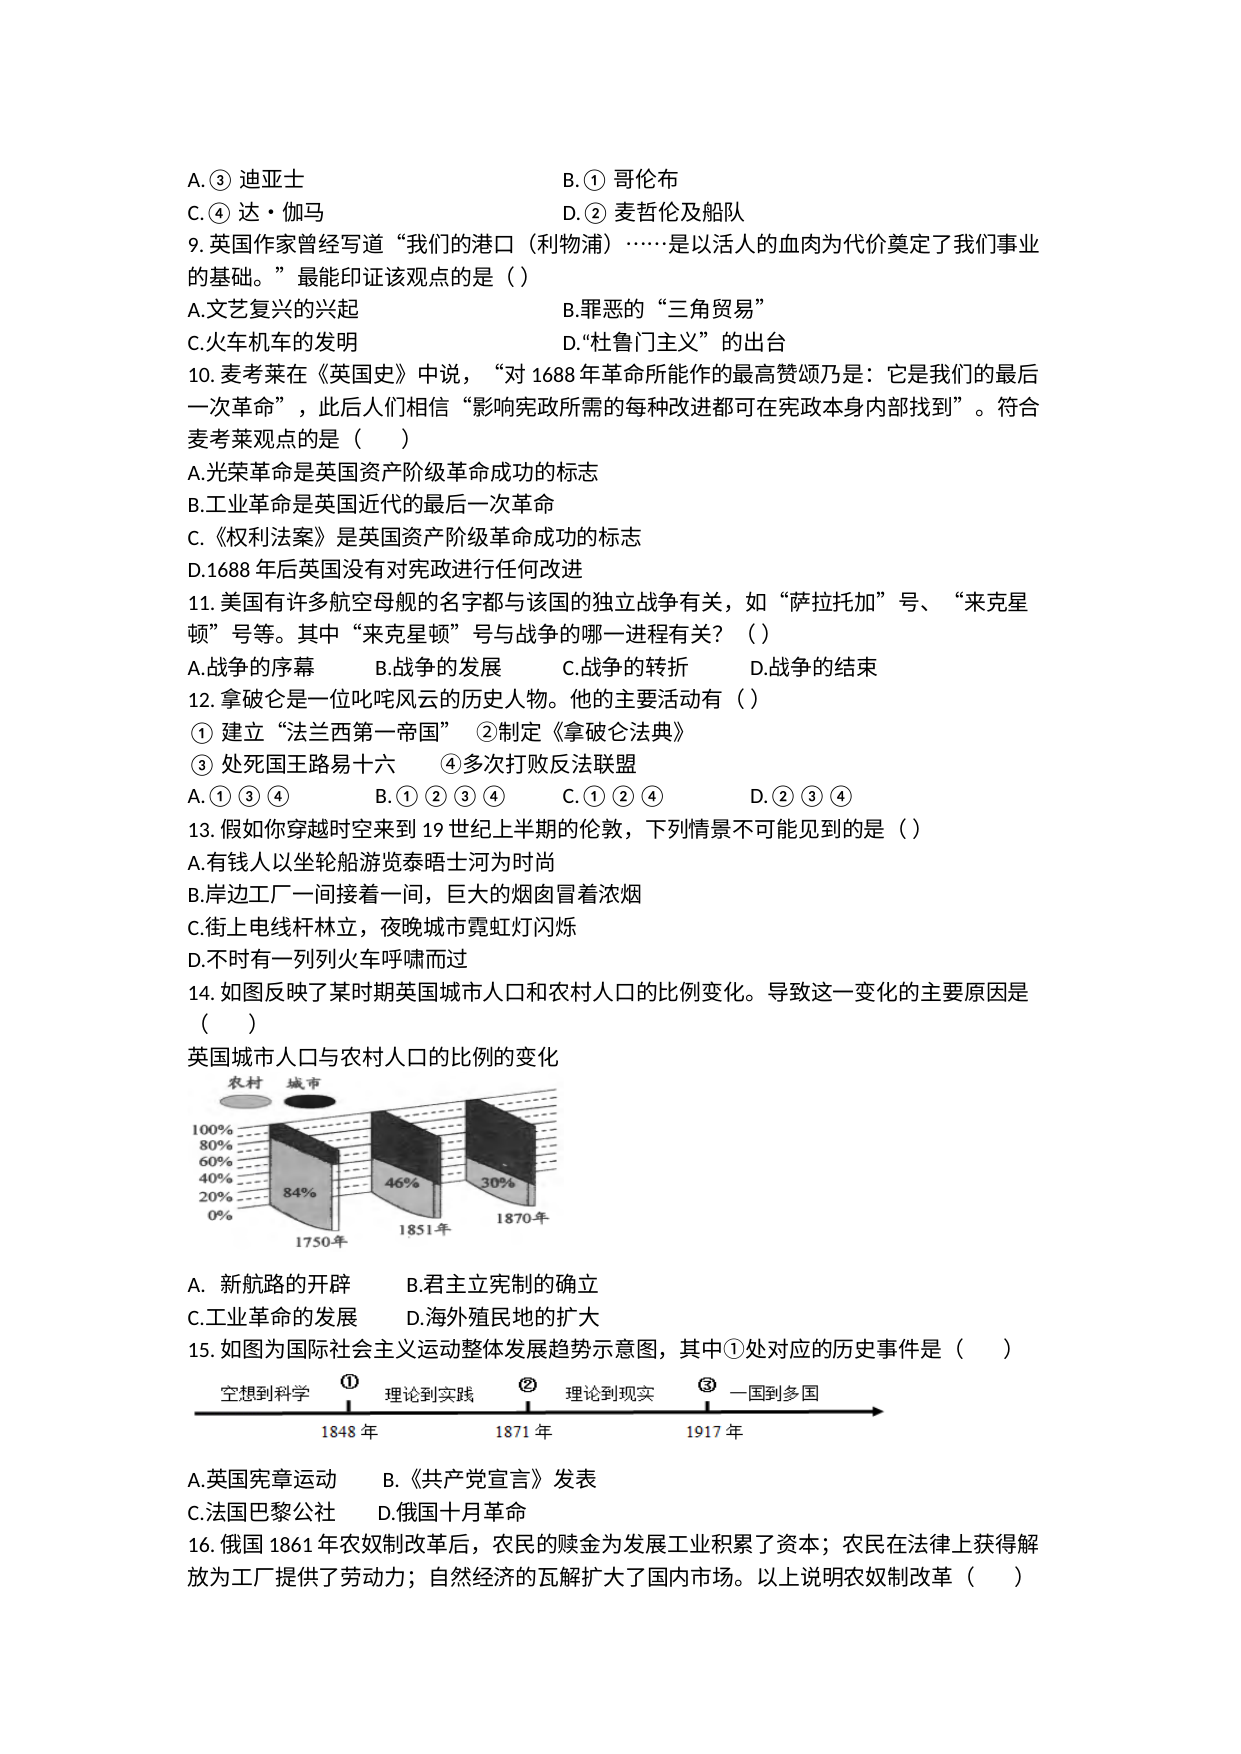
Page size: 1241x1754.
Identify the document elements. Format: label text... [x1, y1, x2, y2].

text ①建立“法兰西第一帝国” ②制定《拿破仑法典》 [187, 714, 1053, 747]
text A.战争的序幕 B.战争的发展 C.战争的转折 D.战争的结束 [187, 649, 1053, 682]
list C.工业革命的发展 D.海外殖民地的扩大 [187, 1299, 1053, 1332]
text 9. 英国作家曾经写道“我们的港口（利物浦）……是以活人的血肉为代价奠定了我们事业的基础。”最能印证该观点的是（ ） [187, 227, 1053, 292]
text 10. 麦考莱在《英国史》中说，“对1688年革命所能作的最高赞颂乃是：它是我们的最后一次革命”，此后人们相信“影响宪政所需的每种改进都可在宪政本身内部找到”。符合麦考莱观点的是（ ） [187, 357, 1053, 454]
text D.不时有一列列火车呼啸而过 [187, 942, 1053, 974]
text B.工业革命是英国近代的最后一次革命 [187, 487, 1053, 519]
text A.光荣革命是英国资产阶级革命成功的标志 [187, 454, 1053, 487]
text 13. 假如你穿越时空来到19世纪上半期的伦敦，下列情景不可能见到的是（ ） [187, 812, 1053, 844]
text C.④达•伽马 D.②麦哲伦及船队 [187, 194, 1053, 227]
text A.①③④ B.①②③④ C.①②④ D.②③④ [187, 779, 1053, 812]
text 12. 拿破仑是一位叱咤风云的历史人物。他的主要活动有（ ） [187, 682, 1053, 714]
text C.《权利法案》是英国资产阶级革命成功的标志 [187, 519, 1053, 552]
text ③处死国王路易十六 ④多次打败反法联盟 [187, 747, 1053, 779]
picture [187, 1072, 564, 1252]
text A.英国宪章运动 B.《共产党宣言》发表 [187, 1462, 1053, 1494]
text 14. 如图反映了某时期英国城市人口和农村人口的比例变化。导致这一变化的主要原因是（ ） [187, 974, 1053, 1039]
text 英国城市人口与农村人口的比例的变化 [187, 1039, 1053, 1072]
text A.文艺复兴的兴起 B.罪恶的“三角贸易” [187, 292, 1053, 324]
picture [187, 1364, 888, 1443]
text B.岸边工厂一间接着一间，巨大的烟囱冒着浓烟 [187, 877, 1053, 909]
text D.1688年后英国没有对宪政进行任何改进 [187, 552, 1053, 584]
text 16. 俄国1861年农奴制改革后，农民的赎金为发展工业积累了资本；农民在法律上获得解放为工厂提供了劳动力；自然经济的瓦解扩大了国内市场。以上说明农奴制改革（ ） [187, 1527, 1053, 1592]
text 11. 美国有许多航空母舰的名字都与该国的独立战争有关，如“萨拉托加”号、“来克星顿”号等。其中“来克星顿”号与战争的哪一进程有关？（ ） [187, 584, 1053, 649]
text C.法国巴黎公社 D.俄国十月革命 [187, 1494, 1053, 1527]
list 新航路的开辟 B.君主立宪制的确立 [187, 1267, 1053, 1299]
text 15. 如图为国际社会主义运动整体发展趋势示意图，其中①处对应的历史事件是（ ） [187, 1332, 1053, 1364]
text C.火车机车的发明 D.“杜鲁门主义”的出台 [187, 324, 1053, 357]
text A.③迪亚士 B.①哥伦布 [187, 162, 1053, 194]
text C.街上电线杆林立，夜晚城市霓虹灯闪烁 [187, 909, 1053, 942]
text A.有钱人以坐轮船游览泰晤士河为时尚 [187, 844, 1053, 877]
